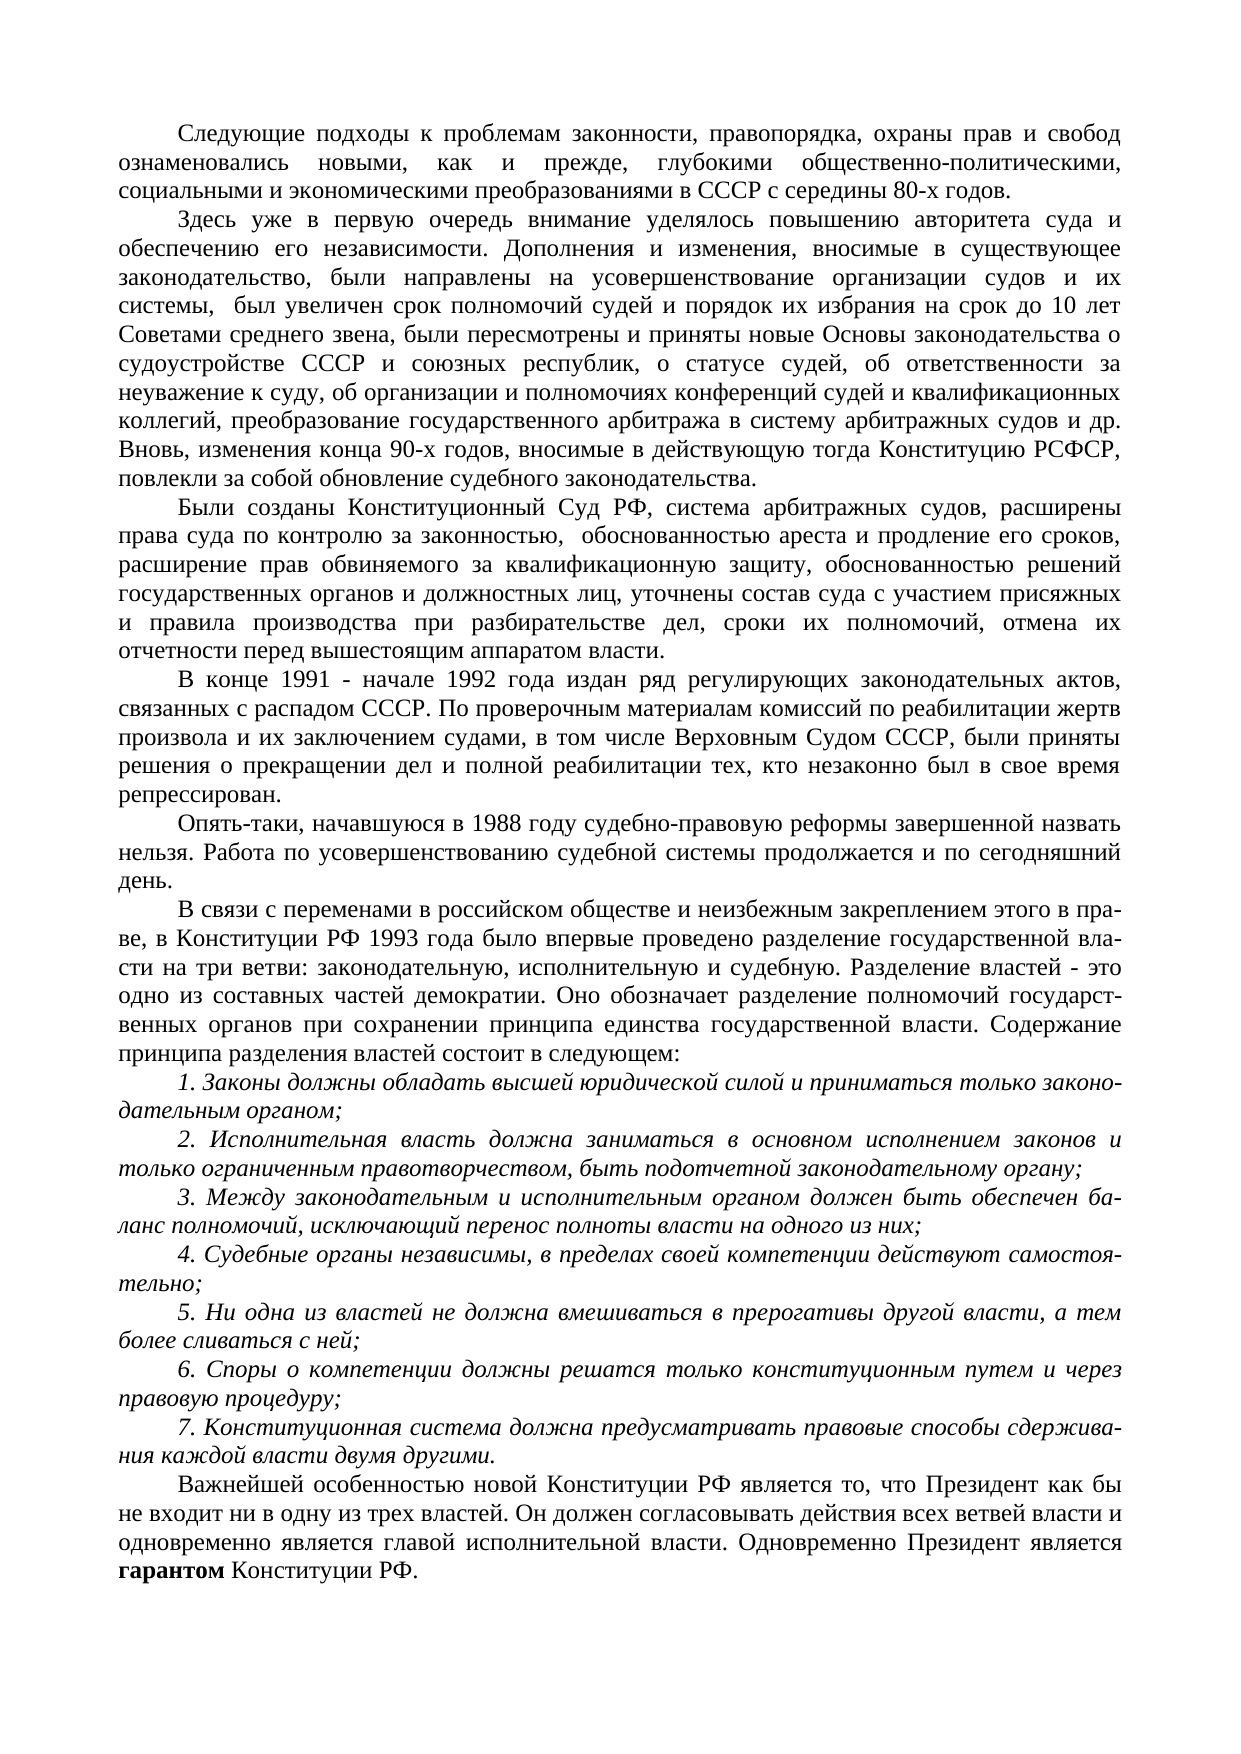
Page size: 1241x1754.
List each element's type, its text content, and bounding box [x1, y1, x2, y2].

text Опять-таки, начавшуюся в 1988 году судебно-правовую реформы завершенной назвать нельзя. Работа по усовершенствованию судебной системы продолжается и по сегодняшний день. [118, 808, 1122, 894]
text 3. Между законодательным и исполнительным органом должен быть обеспечен баланс полномочий, исключающий перенос полноты власти на одного из них; [118, 1182, 1122, 1239]
text 5. Ни одна из властей не должна вмешиваться в прерогативы другой власти, а тем более сливаться с ней; [118, 1297, 1122, 1354]
text 6. Споры о компетенции должны решатся только конституционным путем и через правовую процедуру; [118, 1354, 1122, 1412]
text Важнейшей особенностью новой Конституции РФ является то, что Президент как бы не входит ни в одну из трех властей. Он должен согласовывать действия всех ветвей власти и одновременно является главой исполнительной власти. Одновременно Президент является гарантом Конституции РФ. [118, 1469, 1122, 1584]
text В конце 1991 - начале 1992 года издан ряд регулирующих законодательных актов, связанных с распадом СССР. По проверочным материалам комиссий по реабилитации жертв произвола и их заключением судами, в том числе Верховным Судом СССР, были приняты решения о прекращении дел и полной реабилитации тех, кто незаконно был в свое время репрессирован. [118, 664, 1122, 808]
text В связи с переменами в российском обществе и неизбежным закреплением этого в праве, в Конституции РФ 1993 года было впервые проведено разделение государственной власти на три ветви: законодательную, исполнительную и судебную. Разделение властей - это одно из составных частей демократии. Оно обозначает разделение полномочий государственных органов при сохранении принципа единства государственной власти. Содержание принципа разделения властей состоит в следующем: [118, 894, 1122, 1067]
text Были созданы Конституционный Суд РФ, система арбитражных судов, расширены права суда по контролю за законностью, обоснованностью ареста и продление его сроков, расширение прав обвиняемого за квалификационную защиту, обоснованностью решений государственных органов и должностных лиц, уточнены состав суда с участием присяжных и правила производства при разбирательстве дел, сроки их полномочий, отмена их отчетности перед вышестоящим аппаратом власти. [118, 492, 1122, 664]
text 1. Законы должны обладать высшей юридической силой и приниматься только законодательным органом; [118, 1067, 1122, 1124]
text Следующие подходы к проблемам законности, правопорядка, охраны прав и свобод ознаменовались новыми, как и прежде, глубокими общественно-политическими, социальными и экономическими преобразованиями в СССР с середины 80-х годов. [118, 118, 1122, 204]
text 4. Судебные органы независимы, в пределах своей компетенции действуют самостоятельно; [118, 1239, 1122, 1297]
text 2. Исполнительная власть должна заниматься в основном исполнением законов и только ограниченным правотворчеством, быть подотчетной законодательному органу; [118, 1124, 1122, 1182]
text Здесь уже в первую очередь внимание уделялось повышению авторитета суда и обеспечению его независимости. Дополнения и изменения, вносимые в существующее законодательство, были направлены на усовершенствование организации судов и их системы, был увеличен срок полномочий судей и порядок их избрания на срок до 10 лет Советами среднего звена, были пересмотрены и приняты новые Основы законодательства о судоустройстве СССР и союзных республик, о статусе судей, об ответственности за неуважение к суду, об организации и полномочиях конференций судей и квалификационных коллегий, преобразование государственного арбитража в систему арбитражных судов и др. Вновь, изменения конца 90-х годов, вносимые в действующую тогда Конституцию РСФСР, повлекли за собой обновление судебного законодательства. [118, 204, 1122, 492]
text 7. Конституционная система должна предусматривать правовые способы сдерживания каждой власти двумя другими. [118, 1412, 1122, 1469]
